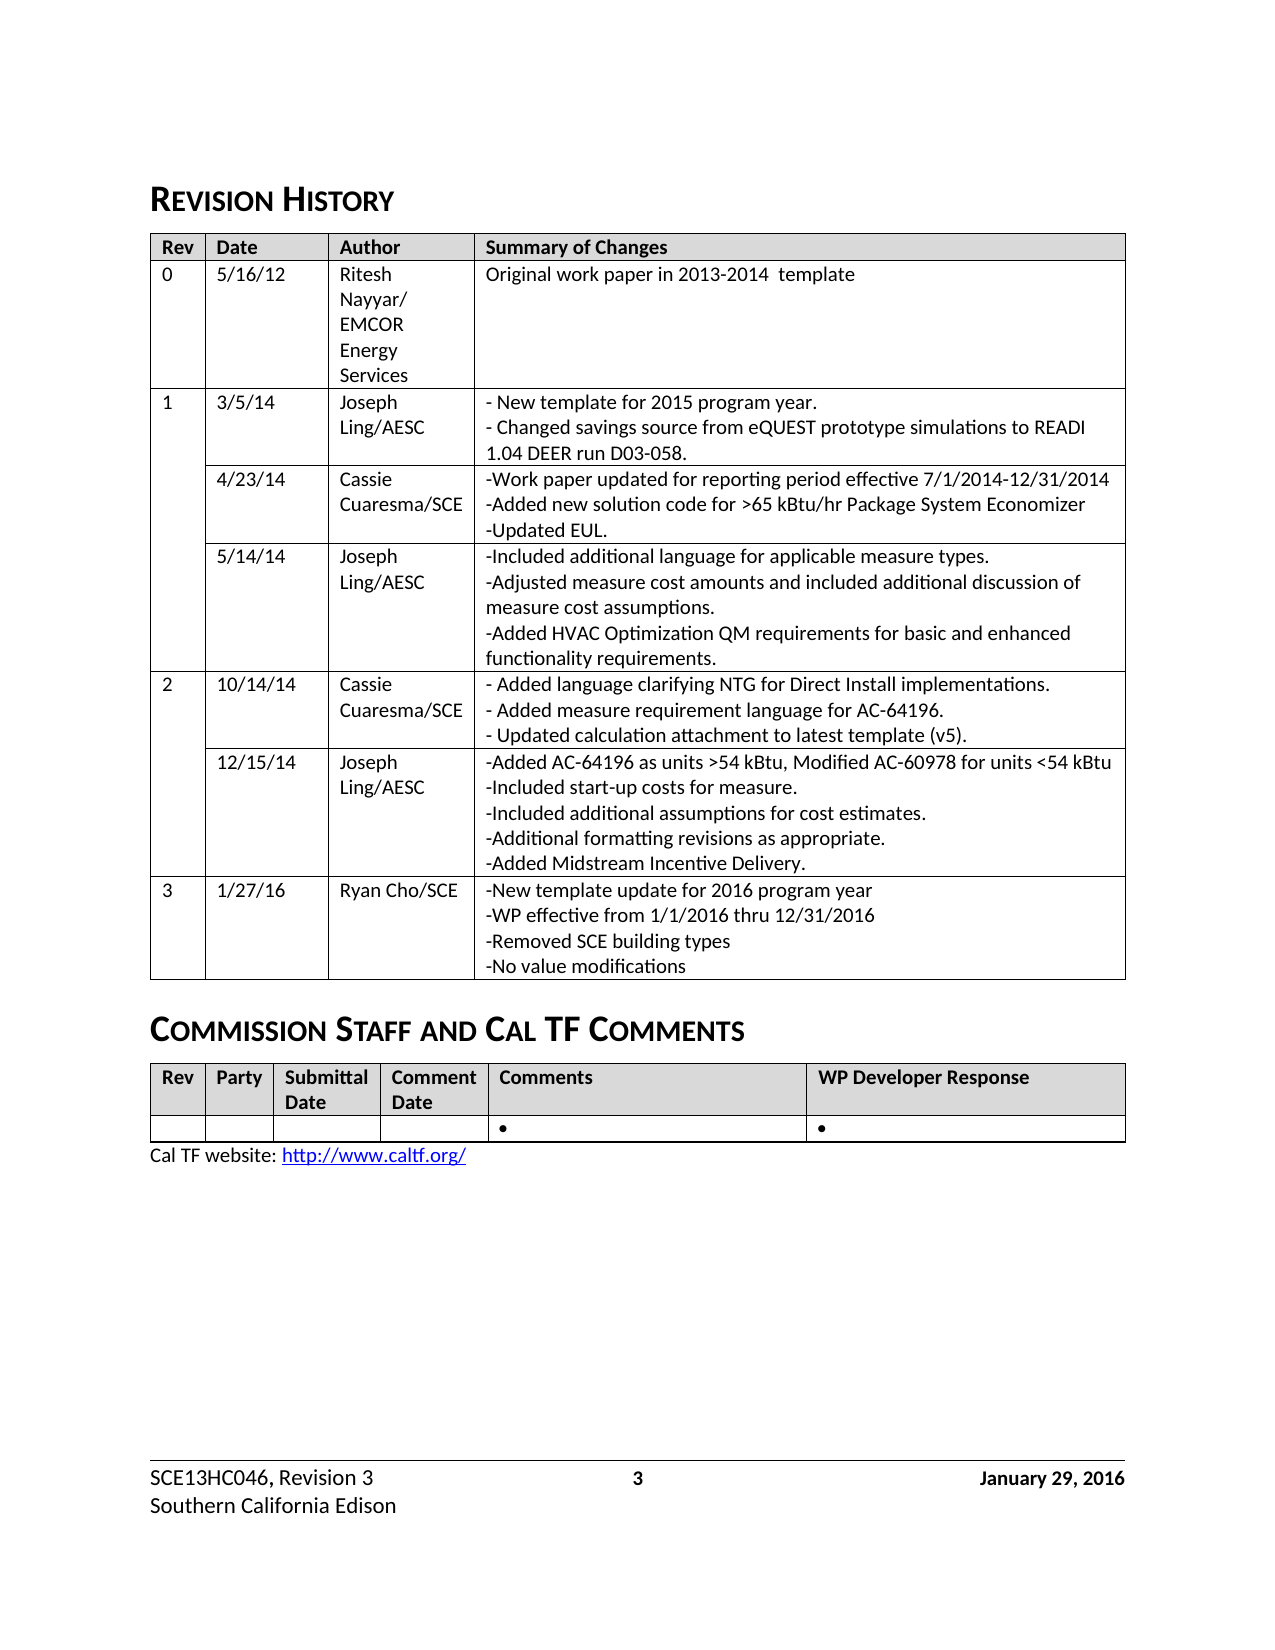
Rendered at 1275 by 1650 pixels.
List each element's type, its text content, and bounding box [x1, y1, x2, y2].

table_cell -Work paper updated for reporting period effective 7/1/2014-12/31/2014 -Added new solution code for >65 kBtu/hr Package System Economizer -Updated EUL. [475, 466, 1125, 542]
table_header Date [206, 234, 328, 260]
text Cal TF website: http://www.caltf.org/ [150, 1143, 1125, 1168]
table_cell 4/23/14 [206, 466, 328, 542]
table_cell 3/5/14 [206, 389, 328, 465]
table_cell 2 [151, 672, 205, 876]
table_cell Ritesh Nayyar/ EMCOR Energy Services [329, 261, 474, 388]
table_header Rev [151, 234, 205, 260]
table_cell -Added AC-64196 as units >54 kBtu, Modified AC-60978 for units <54 kBtu -Included start-up costs for measure. -Included additional assumptions for cost estimates. -Additional formatting revisions as appropriate. -Added Midstream Incentive Delivery. [475, 749, 1125, 876]
subtitle Commission Staff and Cal TF Comments [150, 1005, 1125, 1051]
table_header Party [206, 1064, 273, 1115]
table_header Comment Date [381, 1064, 488, 1115]
table_cell Joseph Ling/AESC [329, 749, 474, 876]
table_header Submittal Date [274, 1064, 380, 1115]
table_header Rev [151, 1064, 205, 1115]
table_cell [381, 1116, 488, 1141]
table_cell 3 [151, 877, 205, 979]
table_cell 1 [151, 389, 205, 671]
table_header Summary of Changes [475, 234, 1125, 260]
subtitle Revision History [150, 175, 1125, 221]
table_cell 5/14/14 [206, 544, 328, 671]
table_cell Joseph Ling/AESC [329, 389, 474, 465]
table_cell 0 [151, 261, 205, 388]
table_cell -Included additional language for applicable measure types. -Adjusted measure cost amounts and included additional discussion of measure cost assumptions. -Added HVAC Optimization QM requirements for basic and enhanced functionality requirements. [475, 544, 1125, 671]
table_cell 10/14/14 [206, 672, 328, 748]
table_cell Cassie Cuaresma/SCE [329, 466, 474, 542]
table_cell [489, 1116, 806, 1141]
table_cell Joseph Ling/AESC [329, 544, 474, 671]
table_cell 5/16/12 [206, 261, 328, 388]
table_cell [206, 1116, 273, 1141]
table_cell [807, 1116, 1125, 1141]
table_cell 1/27/16 [206, 877, 328, 979]
table_cell [151, 1116, 205, 1141]
table_cell Cassie Cuaresma/SCE [329, 672, 474, 748]
table_header Comments [489, 1064, 806, 1115]
table_header WP Developer Response [807, 1064, 1125, 1115]
table_cell 12/15/14 [206, 749, 328, 876]
table_cell [274, 1116, 380, 1141]
table_cell Ryan Cho/SCE [329, 877, 474, 979]
table_cell - Added language clarifying NTG for Direct Install implementations. - Added measure requirement language for AC-64196. - Updated calculation attachment to latest template (v5). [475, 672, 1125, 748]
table_cell - New template for 2015 program year. - Changed savings source from eQUEST prototype simulations to READI 1.04 DEER run D03-058. [475, 389, 1125, 465]
table_cell Original work paper in 2013-2014 template [475, 261, 1125, 388]
table_header Author [329, 234, 474, 260]
table_cell -New template update for 2016 program year -WP effective from 1/1/2016 thru 12/31/2016 -Removed SCE building types -No value modifications [475, 877, 1125, 979]
